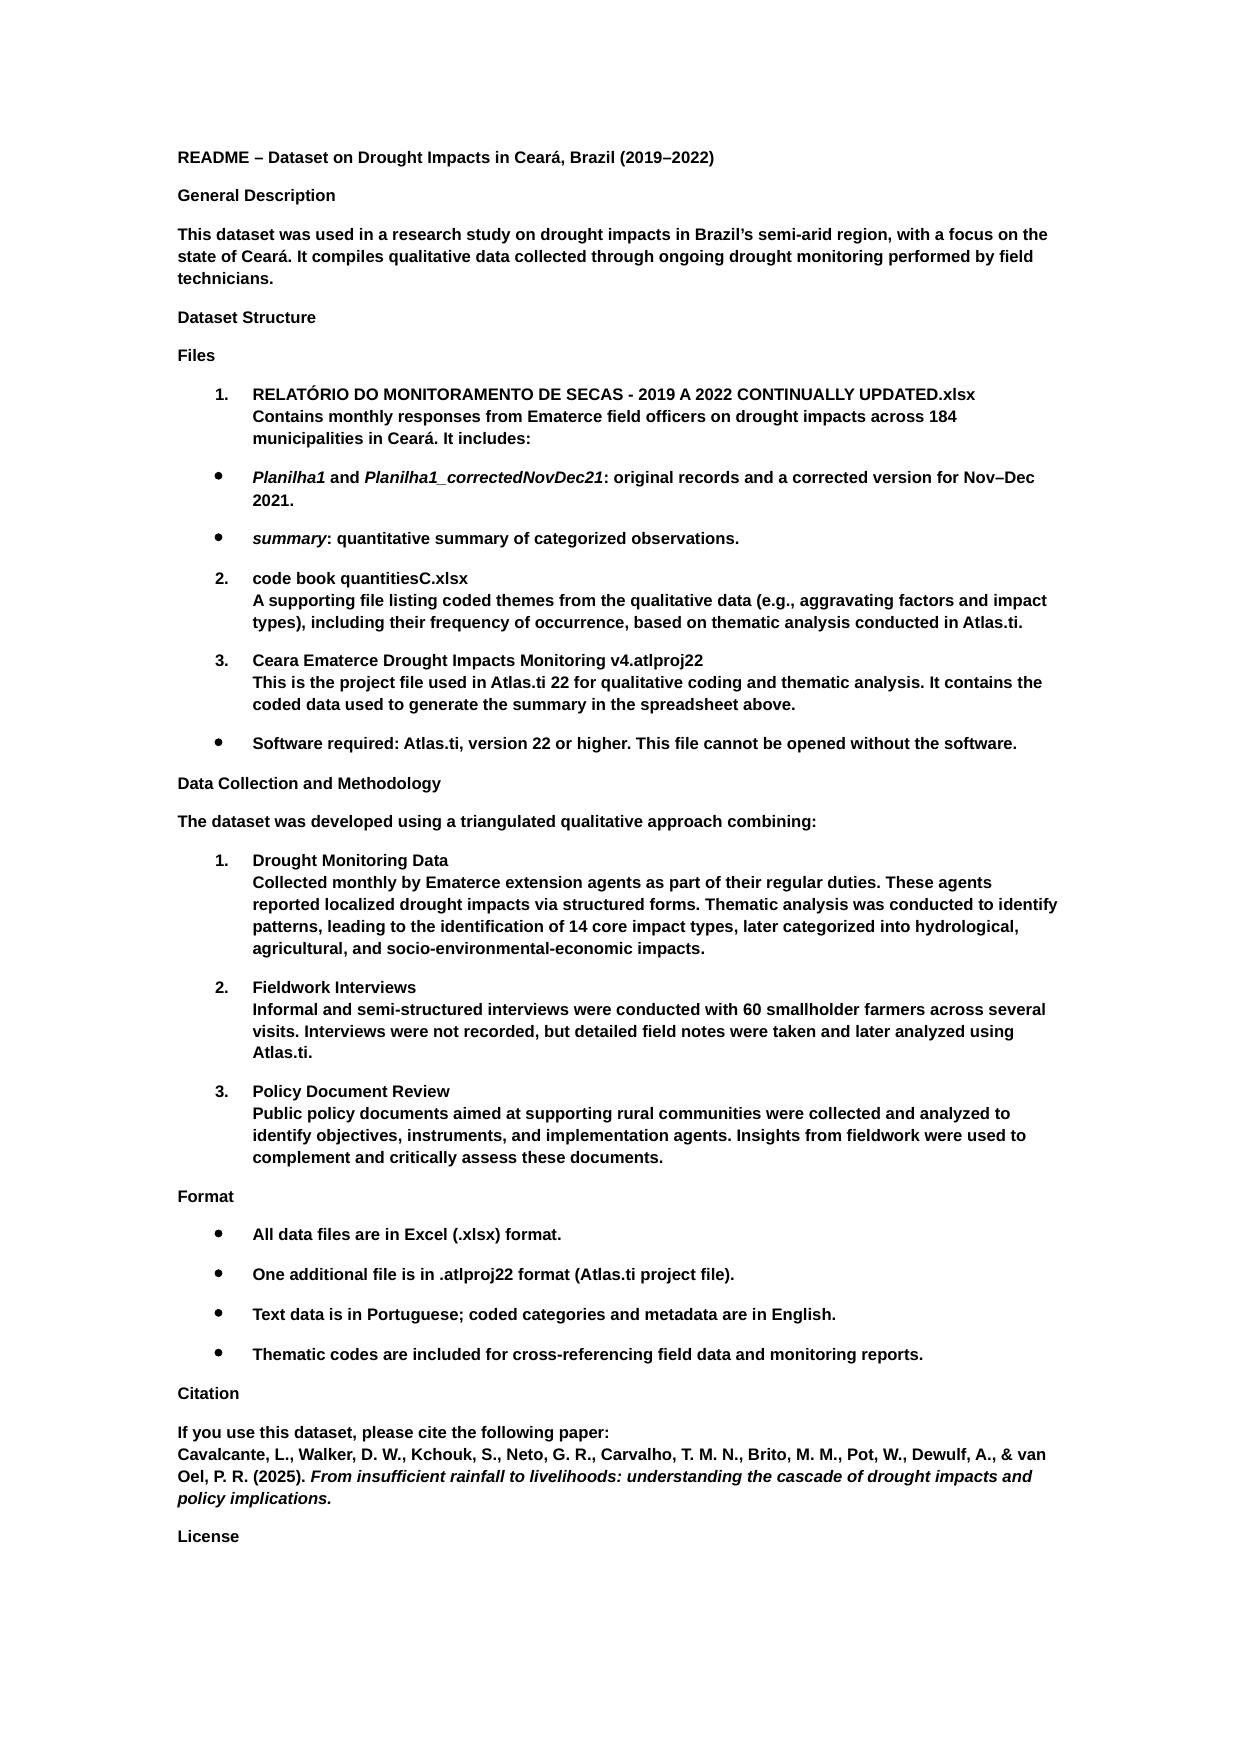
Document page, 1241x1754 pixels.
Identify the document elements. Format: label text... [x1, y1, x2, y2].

text Format [177, 1187, 1063, 1206]
list All data files are in Excel (.xlsx) format. [215, 1225, 1063, 1245]
text The dataset was developed using a triangulated qualitative approach combining: [177, 812, 1063, 831]
list summary: quantitative summary of categorized observations. [215, 529, 1063, 549]
text README – Dataset on Drought Impacts in Ceará, Brazil (2019–2022) [177, 148, 1063, 167]
list Text data is in Portuguese; coded categories and metadata are in English. [215, 1304, 1063, 1325]
list One additional file is in .atlproj22 format (Atlas.ti project file). [215, 1265, 1063, 1285]
list Fieldwork Interviews Informal and semi-structured interviews were conducted with 60 smallholder farmers across several visits. Interviews were not recorded, but detailed field notes were taken and later analyzed using Atlas.ti. [215, 977, 1063, 1062]
list Ceara Ematerce Drought Impacts Monitoring v4.atlproj22 This is the project file used in Atlas.ti 22 for qualitative coding and thematic analysis. It contains the coded data used to generate the summary in the spreadsheet above. [215, 651, 1063, 714]
text License [177, 1527, 1063, 1546]
text Data Collection and Methodology [177, 773, 1063, 793]
text If you use this dataset, please cite the following paper: Cavalcante, L., Walker, D. W., Kchouk, S., Neto, G. R., Carvalho, T. M. N., Brito, M. M., Pot, W., Dewulf, A., & van Oel, P. R. (2025). From insufficient rainfall to livelihoods: understanding the cascade of drought impacts and policy implications. [177, 1423, 1063, 1508]
text This dataset was used in a research study on drought impacts in Brazil’s semi-arid region, with a focus on the state of Ceará. It compiles qualitative data collected through ongoing drought monitoring performed by field technicians. [177, 225, 1063, 288]
list Planilha1 and Planilha1_correctedNovDec21: original records and a corrected version for Nov–Dec 2021. [215, 467, 1063, 509]
list Policy Document Review Public policy documents aimed at supporting rural communities were collected and analyzed to identify objectives, instruments, and implementation agents. Insights from fieldwork were used to complement and critically assess these documents. [215, 1082, 1063, 1167]
text General Description [177, 186, 1063, 205]
list RELATÓRIO DO MONITORAMENTO DE SECAS - 2019 A 2022 CONTINUALLY UPDATED.xlsx Contains monthly responses from Ematerce field officers on drought impacts across 184 municipalities in Ceará. It includes: [215, 385, 1063, 448]
text Dataset Structure [177, 307, 1063, 327]
list Thematic codes are included for cross-referencing field data and monitoring reports. [215, 1344, 1063, 1364]
list Software required: Atlas.ti, version 22 or higher. This file cannot be opened without the software. [215, 734, 1063, 754]
text Citation [177, 1384, 1063, 1403]
text Files [177, 346, 1063, 365]
list Drought Monitoring Data Collected monthly by Ematerce extension agents as part of their regular duties. These agents reported localized drought impacts via structured forms. Thematic analysis was conducted to identify patterns, leading to the identification of 14 core impact types, later categorized into hydrological, agricultural, and socio-environmental-economic impacts. [215, 851, 1063, 958]
list code book quantitiesC.xlsx A supporting file listing coded themes from the qualitative data (e.g., aggravating factors and impact types), including their frequency of occurrence, based on thematic analysis conducted in Atlas.ti. [215, 569, 1063, 632]
